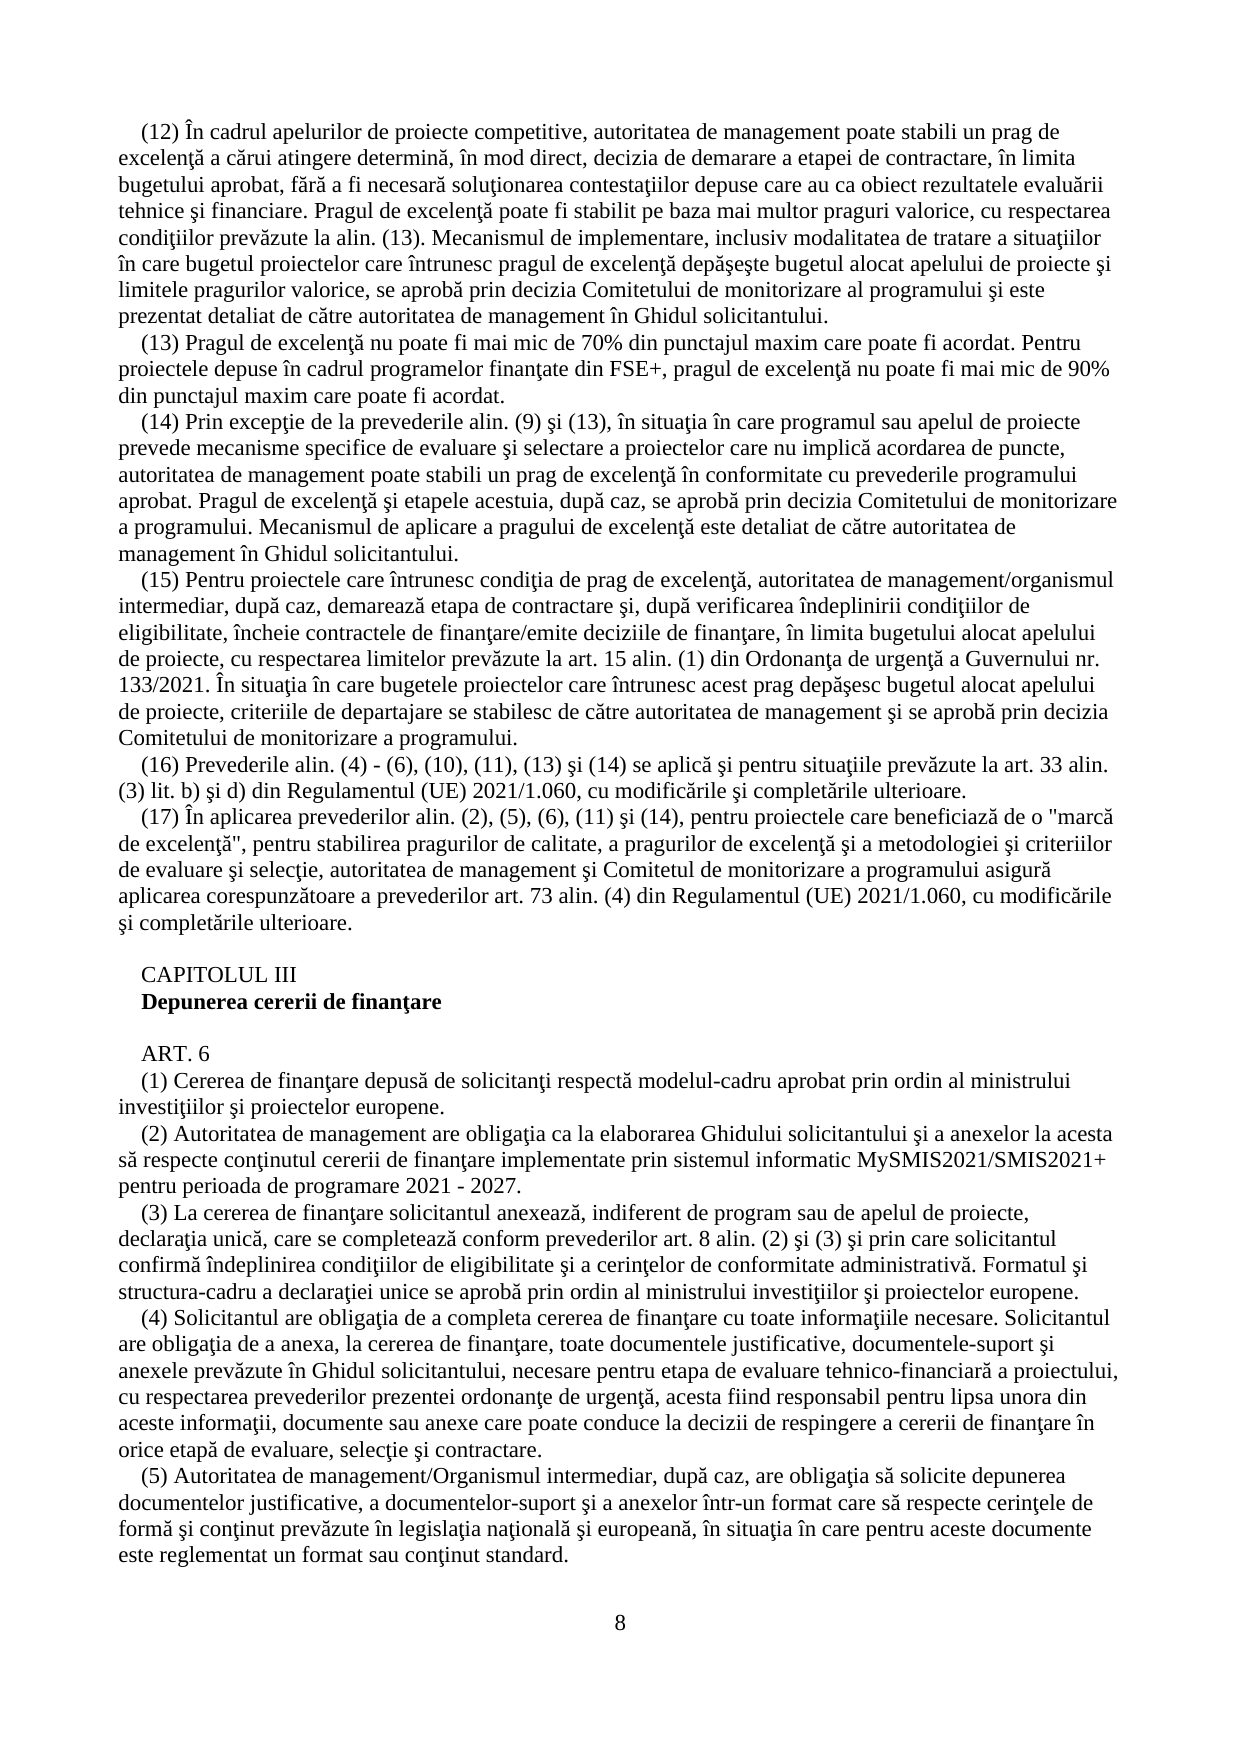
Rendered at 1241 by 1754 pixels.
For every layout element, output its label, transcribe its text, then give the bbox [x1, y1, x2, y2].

text (17) În aplicarea prevederilor alin. (2), (5), (6), (11) şi (14), pentru proiectele care beneficiază de o "marcă de excelenţă", pentru stabilirea pragurilor de calitate, a pragurilor de excelenţă şi a metodologiei şi criteriilor de evaluare şi selecţie, autoritatea de management şi Comitetul de monitorizare a programului asigură aplicarea corespunzătoare a prevederilor art. 73 alin. (4) din Regulamentul (UE) 2021/1.060, cu modificările şi completările ulterioare. [118, 803, 1122, 935]
text (12) În cadrul apelurilor de proiecte competitive, autoritatea de management poate stabili un prag de excelenţă a cărui atingere determină, în mod direct, decizia de demarare a etapei de contractare, în limita bugetului aprobat, fără a fi necesară soluţionarea contestaţiilor depuse care au ca obiect rezultatele evaluării tehnice şi financiare. Pragul de excelenţă poate fi stabilit pe baza mai multor praguri valorice, cu respectarea condiţiilor prevăzute la alin. (13). Mecanismul de implementare, inclusiv modalitatea de tratare a situaţiilor în care bugetul proiectelor care întrunesc pragul de excelenţă depăşeşte bugetul alocat apelului de proiecte şi limitele pragurilor valorice, se aprobă prin decizia Comitetului de monitorizare al programului şi este prezentat detaliat de către autoritatea de management în Ghidul solicitantului. [118, 118, 1122, 329]
text (13) Pragul de excelenţă nu poate fi mai mic de 70% din punctajul maxim care poate fi acordat. Pentru proiectele depuse în cadrul programelor finanţate din FSE+, pragul de excelenţă nu poate fi mai mic de 90% din punctajul maxim care poate fi acordat. [118, 329, 1122, 408]
text ART. 6 [118, 1041, 1122, 1067]
text (16) Prevederile alin. (4) - (6), (10), (11), (13) şi (14) se aplică şi pentru situaţiile prevăzute la art. 33 alin. (3) lit. b) şi d) din Regulamentul (UE) 2021/1.060, cu modificările şi completările ulterioare. [118, 751, 1122, 803]
text (15) Pentru proiectele care întrunesc condiţia de prag de excelenţă, autoritatea de management/organismul intermediar, după caz, demarează etapa de contractare şi, după verificarea îndeplinirii condiţiilor de eligibilitate, încheie contractele de finanţare/emite deciziile de finanţare, în limita bugetului alocat apelului de proiecte, cu respectarea limitelor prevăzute la art. 15 alin. (1) din Ordonanţa de urgenţă a Guvernului nr. 133/2021. În situaţia în care bugetele proiectelor care întrunesc acest prag depăşesc bugetul alocat apelului de proiecte, criteriile de departajare se stabilesc de către autoritatea de management şi se aprobă prin decizia Comitetului de monitorizare a programului. [118, 566, 1122, 751]
text (14) Prin excepţie de la prevederile alin. (9) şi (13), în situaţia în care programul sau apelul de proiecte prevede mecanisme specifice de evaluare şi selectare a proiectelor care nu implică acordarea de puncte, autoritatea de management poate stabili un prag de excelenţă în conformitate cu prevederile programului aprobat. Pragul de excelenţă şi etapele acestuia, după caz, se aprobă prin decizia Comitetului de monitorizare a programului. Mecanismul de aplicare a pragului de excelenţă este detaliat de către autoritatea de management în Ghidul solicitantului. [118, 408, 1122, 566]
text Depunerea cererii de finanţare [118, 988, 1122, 1014]
text (2) Autoritatea de management are obligaţia ca la elaborarea Ghidului solicitantului şi a anexelor la acesta să respecte conţinutul cererii de finanţare implementate prin sistemul informatic MySMIS2021/SMIS2021+ pentru perioada de programare 2021 - 2027. [118, 1119, 1122, 1199]
text (5) Autoritatea de management/Organismul intermediar, după caz, are obligaţia să solicite depunerea documentelor justificative, a documentelor-suport şi a anexelor într-un format care să respecte cerinţele de formă şi conţinut prevăzute în legislaţia naţională şi europeană, în situaţia în care pentru aceste documente este reglementat un format sau conţinut standard. [118, 1462, 1122, 1568]
text (4) Solicitantul are obligaţia de a completa cererea de finanţare cu toate informaţiile necesare. Solicitantul are obligaţia de a anexa, la cererea de finanţare, toate documentele justificative, documentele-suport şi anexele prevăzute în Ghidul solicitantului, necesare pentru etapa de evaluare tehnico-financiară a proiectului, cu respectarea prevederilor prezentei ordonanţe de urgenţă, acesta fiind responsabil pentru lipsa unora din aceste informaţii, documente sau anexe care poate conduce la decizii de respingere a cererii de finanţare în orice etapă de evaluare, selecţie şi contractare. [118, 1304, 1122, 1462]
text (1) Cererea de finanţare depusă de solicitanţi respectă modelul-cadru aprobat prin ordin al ministrului investiţiilor şi proiectelor europene. [118, 1067, 1122, 1119]
text (3) La cererea de finanţare solicitantul anexează, indiferent de program sau de apelul de proiecte, declaraţia unică, care se completează conform prevederilor art. 8 alin. (2) şi (3) şi prin care solicitantul confirmă îndeplinirea condiţiilor de eligibilitate şi a cerinţelor de conformitate administrativă. Formatul şi structura-cadru a declaraţiei unice se aprobă prin ordin al ministrului investiţiilor şi proiectelor europene. [118, 1199, 1122, 1304]
text CAPITOLUL III [118, 961, 1122, 988]
